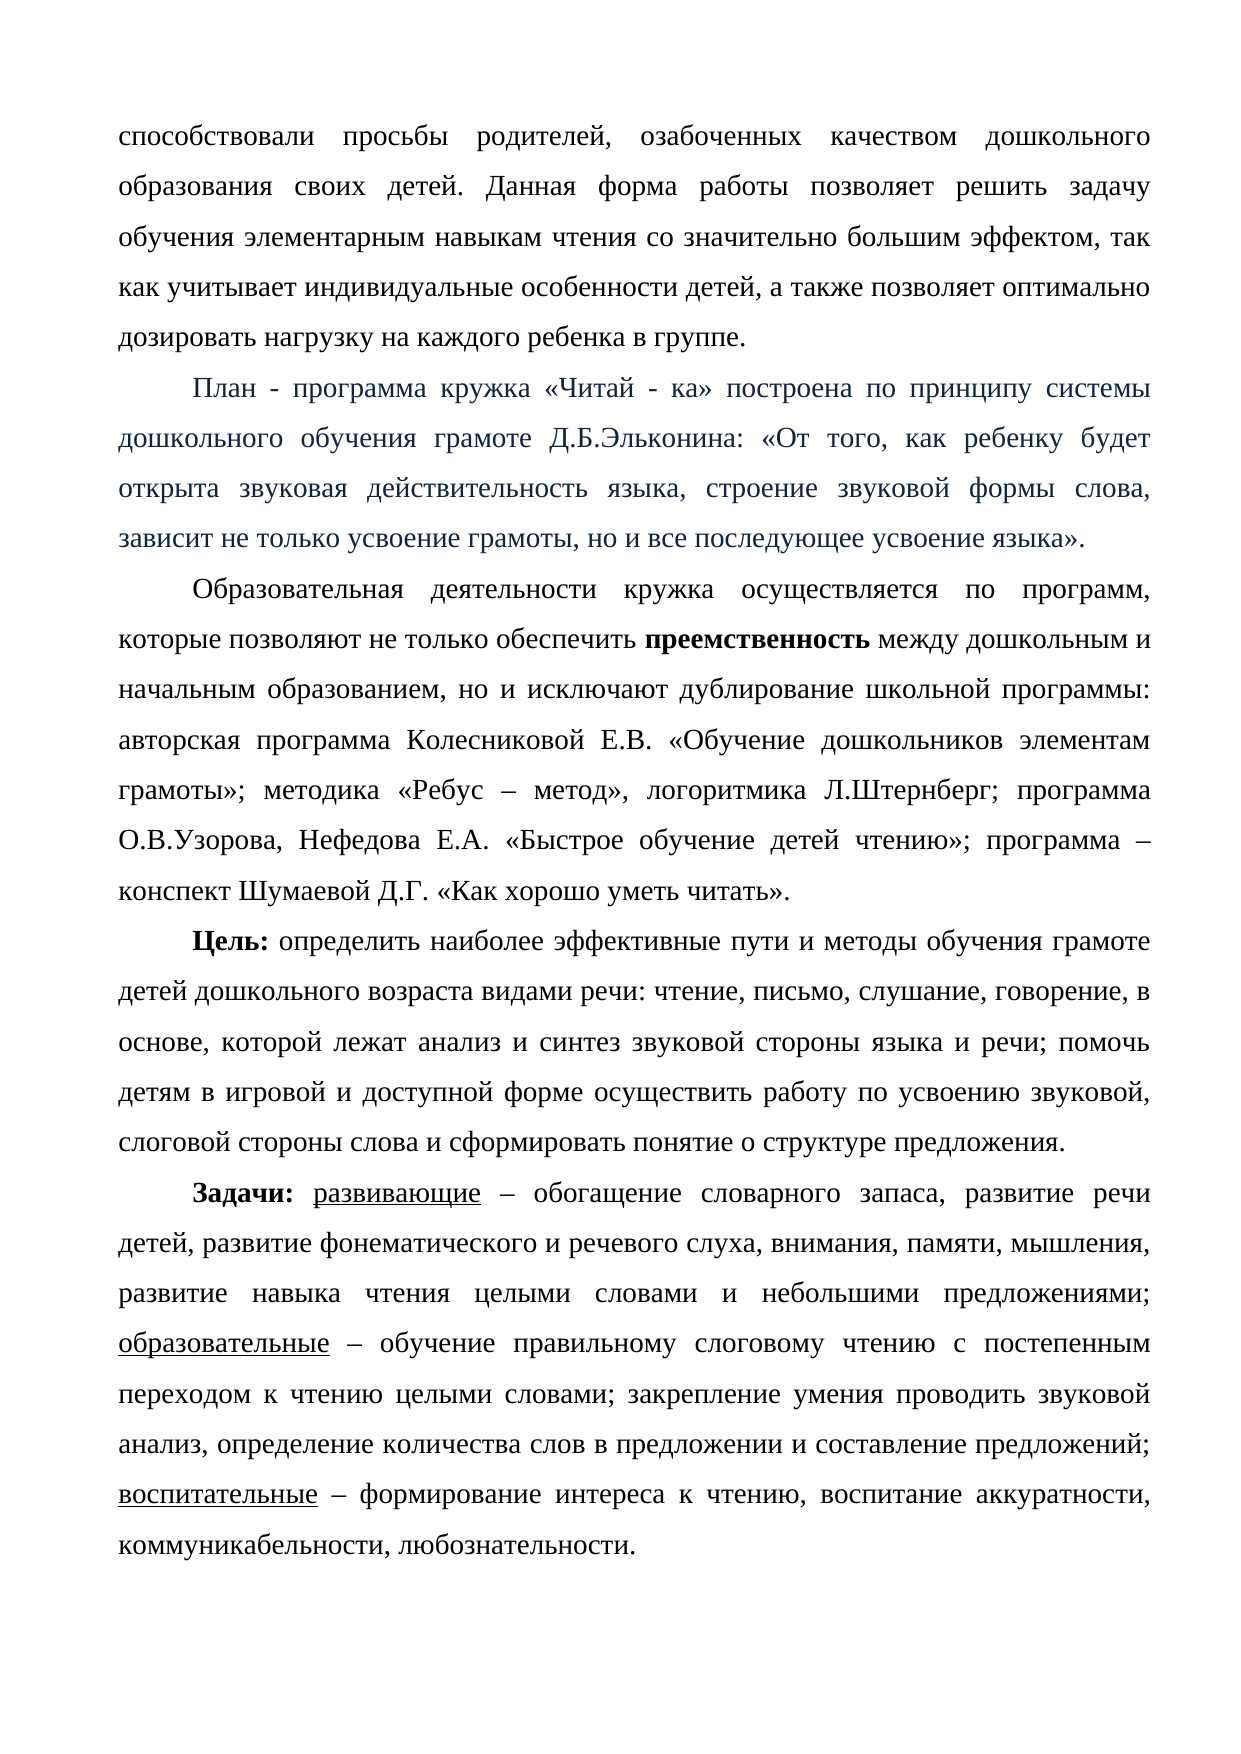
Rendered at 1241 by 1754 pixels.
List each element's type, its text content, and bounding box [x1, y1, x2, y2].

text Цель: определить наиболее эффективные пути и методы обучения грамоте детей дошкольного возраста видами речи: чтение, письмо, слушание, говорение, в основе, которой лежат анализ и синтез звуковой стороны языка и речи; помочь детям в игровой и доступной форме осуществить работу по усвоению звуковой, слоговой стороны слова и сформировать понятие о структуре предложения. [118, 923, 1152, 1158]
text План - программа кружка «Читай - ка» построена по принципу системы дошкольного обучения грамоте Д.Б.Эльконина: «От того, как ребенку будет открыта звуковая действительность языка, строение звуковой формы слова, зависит не только усвоение грамоты, но и все последующее усвоение языка». [118, 370, 1152, 554]
text Задачи: развивающие – обогащение словарного запаса, развитие речи детей, развитие фонематического и речевого слуха, внимания, памяти, мышления, развитие навыка чтения целыми словами и небольшими предложениями; образовательные – обучение правильному слоговому чтению с постепенным переходом к чтению целыми словами; закрепление умения проводить звуковой анализ, определение количества слов в предложении и составление предложений; воспитательные – формирование интереса к чтению, воспитание аккуратности, коммуникабельности, любознательности. [118, 1175, 1152, 1560]
text Образовательная деятельности кружка осуществляется по программ, которые позволяют не только обеспечить преемственность между дошкольным и начальным образованием, но и исключают дублирование школьной программы: авторская программа Колесниковой Е.В. «Обучение дошкольников элементам грамоты»; методика «Ребус – метод», логоритмика Л.Штернберг; программа О.В.Узорова, Нефедова Е.А. «Быстрое обучение детей чтению»; программа – конспект Шумаевой Д.Г. «Как хорошо уметь читать». [118, 571, 1152, 906]
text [118, 118, 1152, 353]
